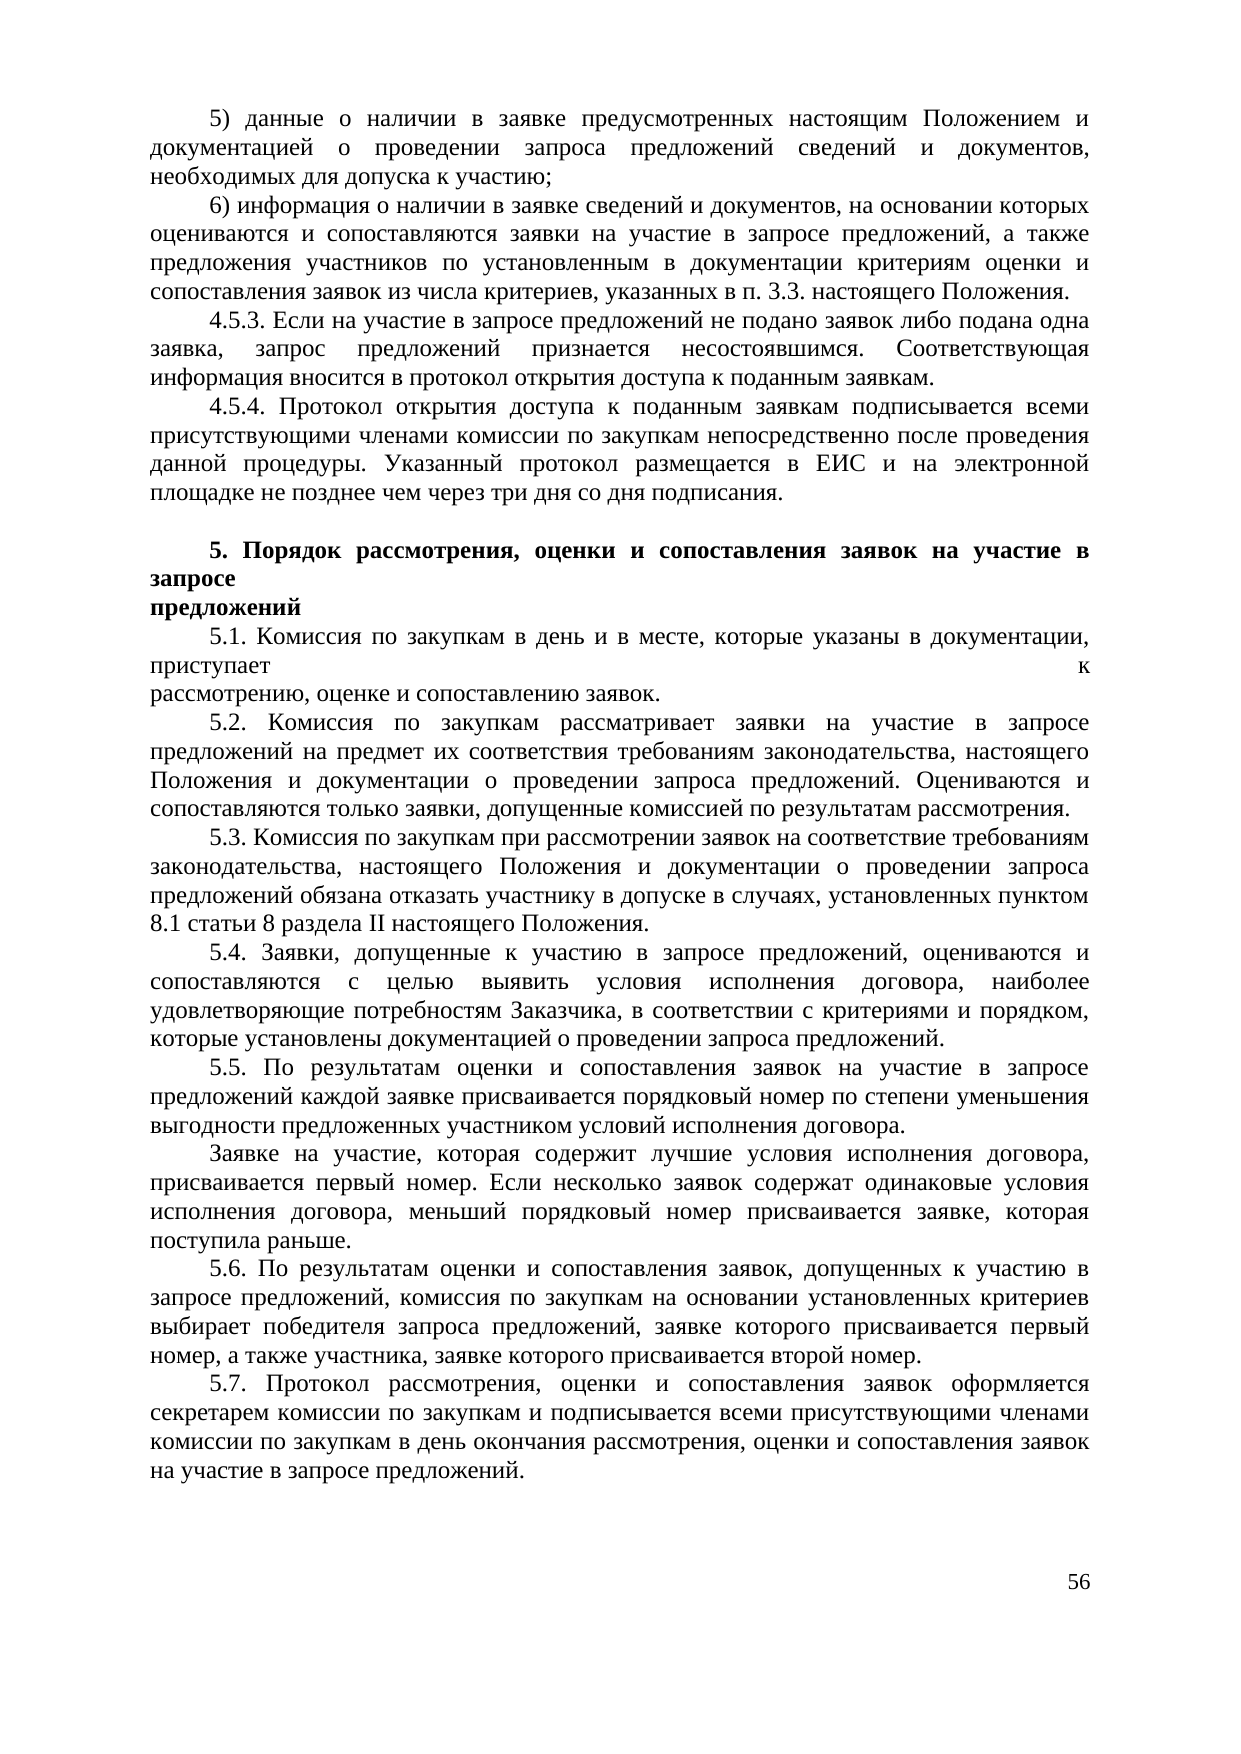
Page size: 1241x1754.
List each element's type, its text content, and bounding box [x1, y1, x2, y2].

text 5) данные о наличии в заявке предусмотренных настоящим Положением и документацией о проведении запроса предложений сведений и документов, необходимых для допуска к участию; [150, 103, 1090, 190]
text 4.5.4. Протокол открытия доступа к поданным заявкам подписывается всеми присутствующими членами комиссии по закупкам непосредственно после проведения данной процедуры. Указанный протокол размещается в ЕИС и на электронной площадке не позднее чем через три дня со дня подписания. [150, 391, 1090, 506]
text 5.7. Протокол рассмотрения, оценки и сопоставления заявок оформляется секретарем комиссии по закупкам и подписывается всеми присутствующими членами комиссии по закупкам в день окончания рассмотрения, оценки и сопоставления заявок на участие в запросе предложений. [150, 1368, 1090, 1483]
text 6) информация о наличии в заявке сведений и документов, на основании которых оцениваются и сопоставляются заявки на участие в запросе предложений, а также предложения участников по установленным в документации критериям оценки и сопоставления заявок из числа критериев, указанных в п. 3.3. настоящего Положения. [150, 190, 1090, 305]
text 5.1. Комиссия по закупкам в день и в месте, которые указаны в документации, приступает к рассмотрению, оценке и сопоставлению заявок. [150, 621, 1090, 707]
text 5.4. Заявки, допущенные к участию в запросе предложений, оцениваются и сопоставляются с целью выявить условия исполнения договора, наиболее удовлетворяющие потребностям Заказчика, в соответствии с критериями и порядком, которые установлены документацией о проведении запроса предложений. [150, 937, 1090, 1052]
text 5.2. Комиссия по закупкам рассматривает заявки на участие в запросе предложений на предмет их соответствия требованиям законодательства, настоящего Положения и документации о проведении запроса предложений. Оцениваются и сопоставляются только заявки, допущенные комиссией по результатам рассмотрения. [150, 707, 1090, 822]
text 4.5.3. Если на участие в запросе предложений не подано заявок либо подана одна заявка, запрос предложений признается несостоявшимся. Соответствующая информация вносится в протокол открытия доступа к поданным заявкам. [150, 305, 1090, 391]
text Заявке на участие, которая содержит лучшие условия исполнения договора, присваивается первый номер. Если несколько заявок содержат одинаковые условия исполнения договора, меньший порядковый номер присваивается заявке, которая поступила раньше. [150, 1138, 1090, 1253]
text 5.5. По результатам оценки и сопоставления заявок на участие в запросе предложений каждой заявке присваивается порядковый номер по степени уменьшения выгодности предложенных участником условий исполнения договора. [150, 1052, 1090, 1138]
text 5.3. Комиссия по закупкам при рассмотрении заявок на соответствие требованиям законодательства, настоящего Положения и документации о проведении запроса предложений обязана отказать участнику в допуске в случаях, установленных пунктом 8.1 статьи 8 раздела II настоящего Положения. [150, 822, 1090, 937]
text 5. Порядок рассмотрения, оценки и сопоставления заявок на участие в запросе предложений [150, 535, 1090, 621]
text 5.6. По результатам оценки и сопоставления заявок, допущенных к участию в запросе предложений, комиссия по закупкам на основании установленных критериев выбирает победителя запроса предложений, заявке которого присваивается первый номер, а также участника, заявке которого присваивается второй номер. [150, 1253, 1090, 1368]
